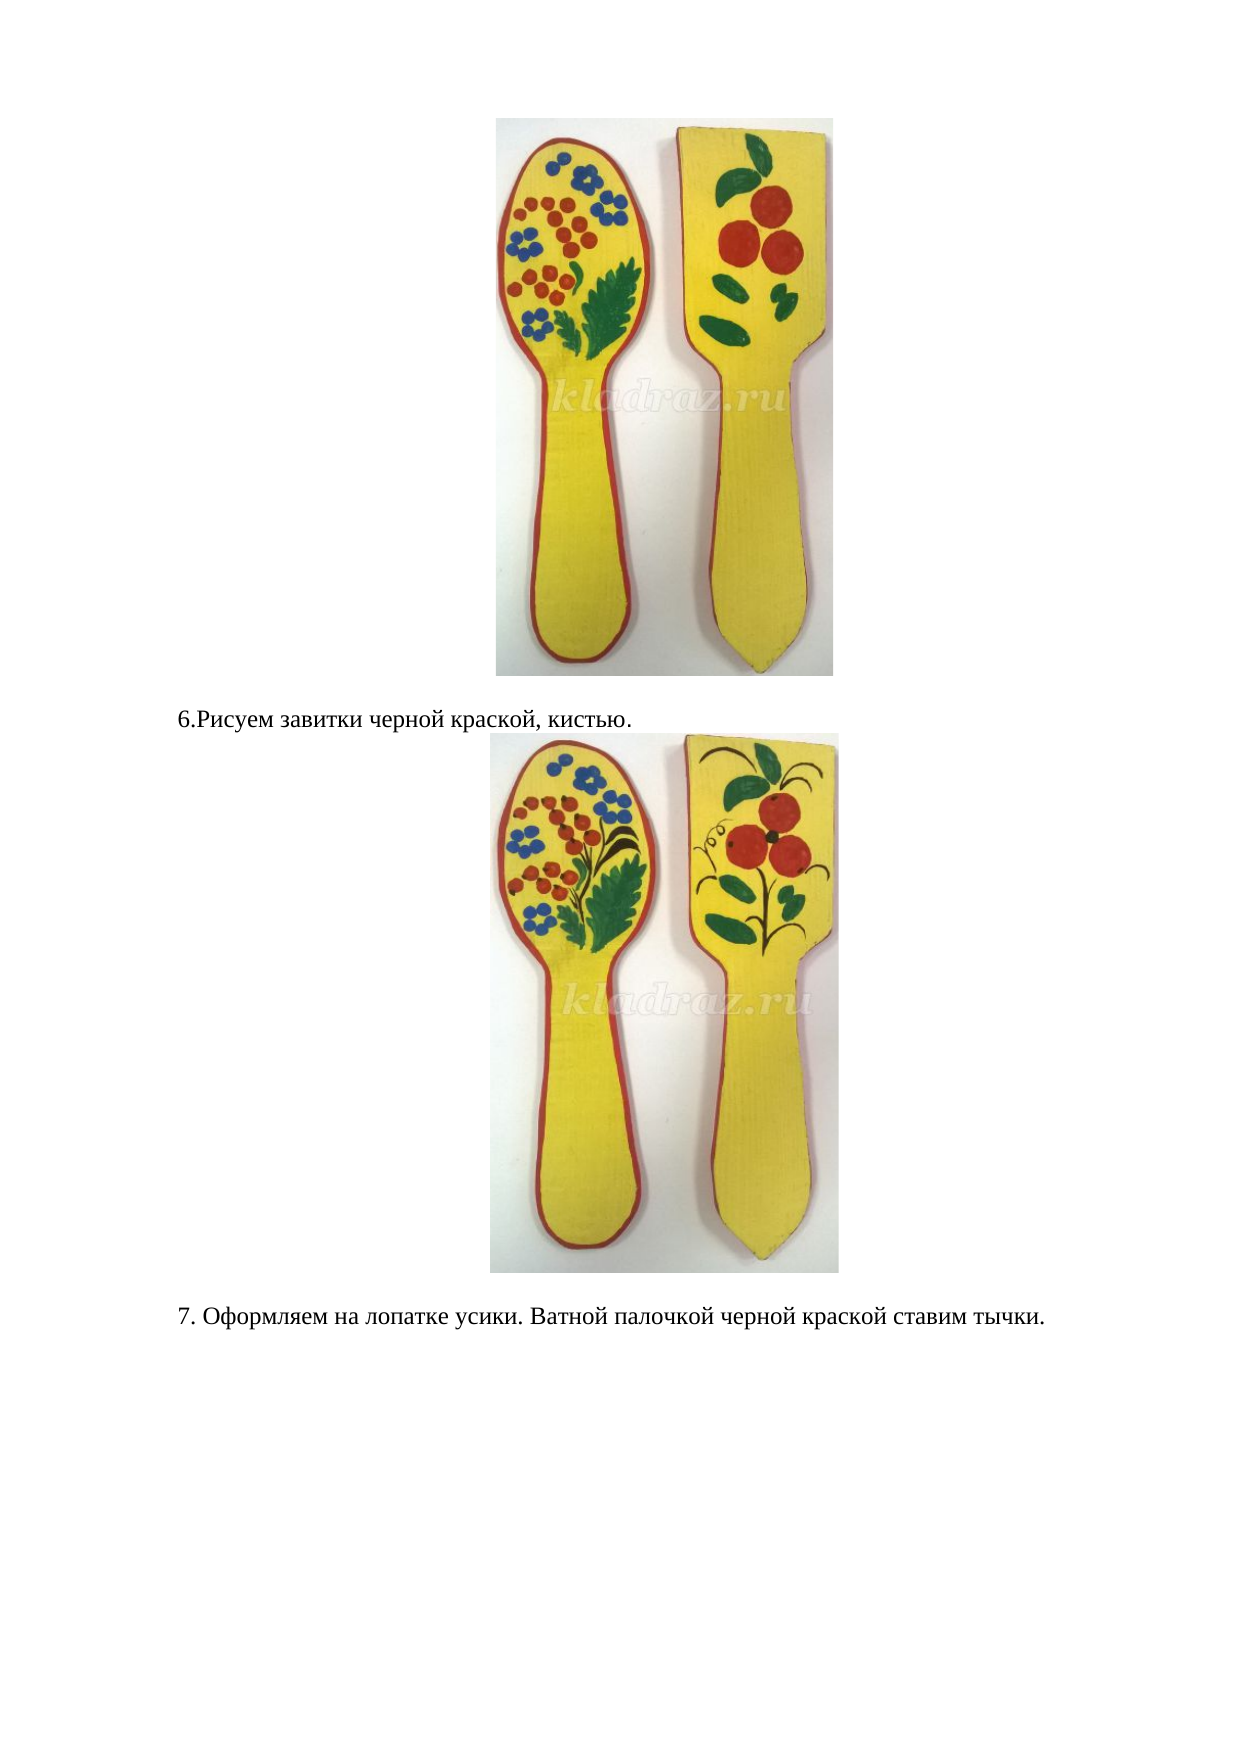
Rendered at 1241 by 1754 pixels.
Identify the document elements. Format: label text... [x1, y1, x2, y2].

picture [490, 733, 839, 1273]
picture [495, 118, 834, 676]
text 6.Рисуем завитки черной краской, кистью. [177, 676, 1152, 733]
text 7. Оформляем на лопатке усики. Ватной палочкой черной краской ставим тычки. [177, 1272, 1152, 1329]
